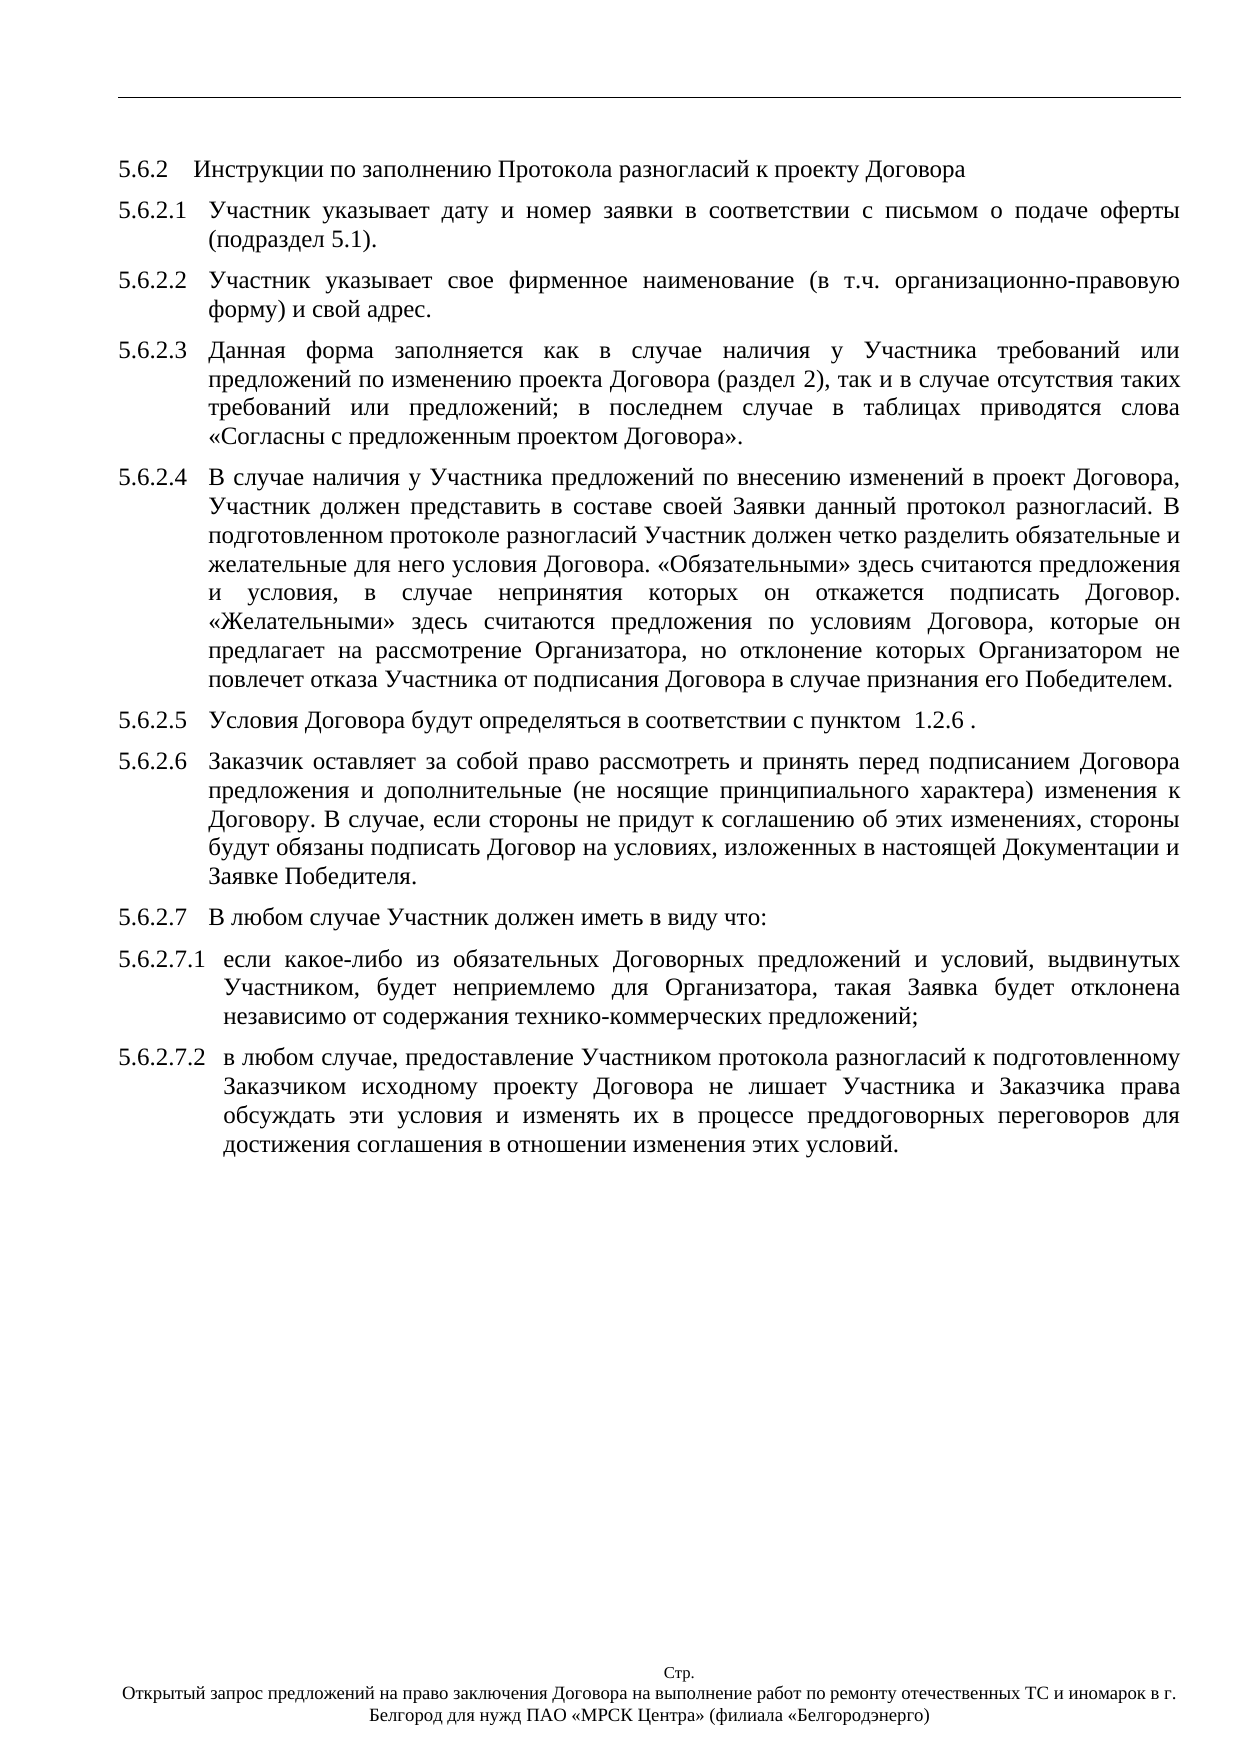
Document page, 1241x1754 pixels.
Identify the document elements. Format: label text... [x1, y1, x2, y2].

list Данная форма заполняется как в случае наличия у Участника требований или предложений по изменению проекта Договора (раздел 2), так и в случае отсутствия таких требований или предложений; в последнем случае в таблицах приводятся слова «Согласны с предложенным проектом Договора». [118, 335, 1181, 450]
list Участник указывает дату и номер заявки в соответствии с письмом о подаче оферты (подраздел 5.1). [118, 195, 1181, 252]
list Участник указывает свое фирменное наименование (в т.ч. организационно-правовую форму) и свой адрес. [118, 265, 1181, 322]
list В любом случае Участник должен иметь в виду что: [118, 902, 1181, 931]
list В случае наличия у Участника предложений по внесению изменений в проект Договора, Участник должен представить в составе своей Заявки данный протокол разногласий. В подготовленном протоколе разногласий Участник должен четко разделить обязательные и желательные для него условия Договора. «Обязательными» здесь считаются предложения и условия, в случае непринятия которых он откажется подписать Договор. «Желательными» здесь считаются предложения по условиям Договора, которые он предлагает на рассмотрение Организатора, но отклонение которых Организатором не повлечет отказа Участника от подписания Договора в случае признания его Победителем. [118, 462, 1181, 692]
list Условия Договора будут определяться в соответствии с пунктом 1.2.6 . [118, 705, 1181, 734]
subtitle Инструкции по заполнению Протокола разногласий к проекту Договора [118, 154, 1181, 182]
list Заказчик оставляет за собой право рассмотреть и принять перед подписанием Договора предложения и дополнительные (не носящие принципиального характера) изменения к Договору. В случае, если стороны не придут к соглашению об этих изменениях, стороны будут обязаны подписать Договор на условиях, изложенных в настоящей Документации и Заявке Победителя. [118, 746, 1181, 890]
list если какое-либо из обязательных Договорных предложений и условий, выдвинутых Участником, будет неприемлемо для Организатора, такая Заявка будет отклонена независимо от содержания технико-коммерческих предложений; [118, 944, 1181, 1030]
list в любом случае, предоставление Участником протокола разногласий к подготовленному Заказчиком исходному проекту Договора не лишает Участника и Заказчика права обсуждать эти условия и изменять их в процессе преддоговорных переговоров для достижения соглашения в отношении изменения этих условий. [118, 1042, 1181, 1157]
